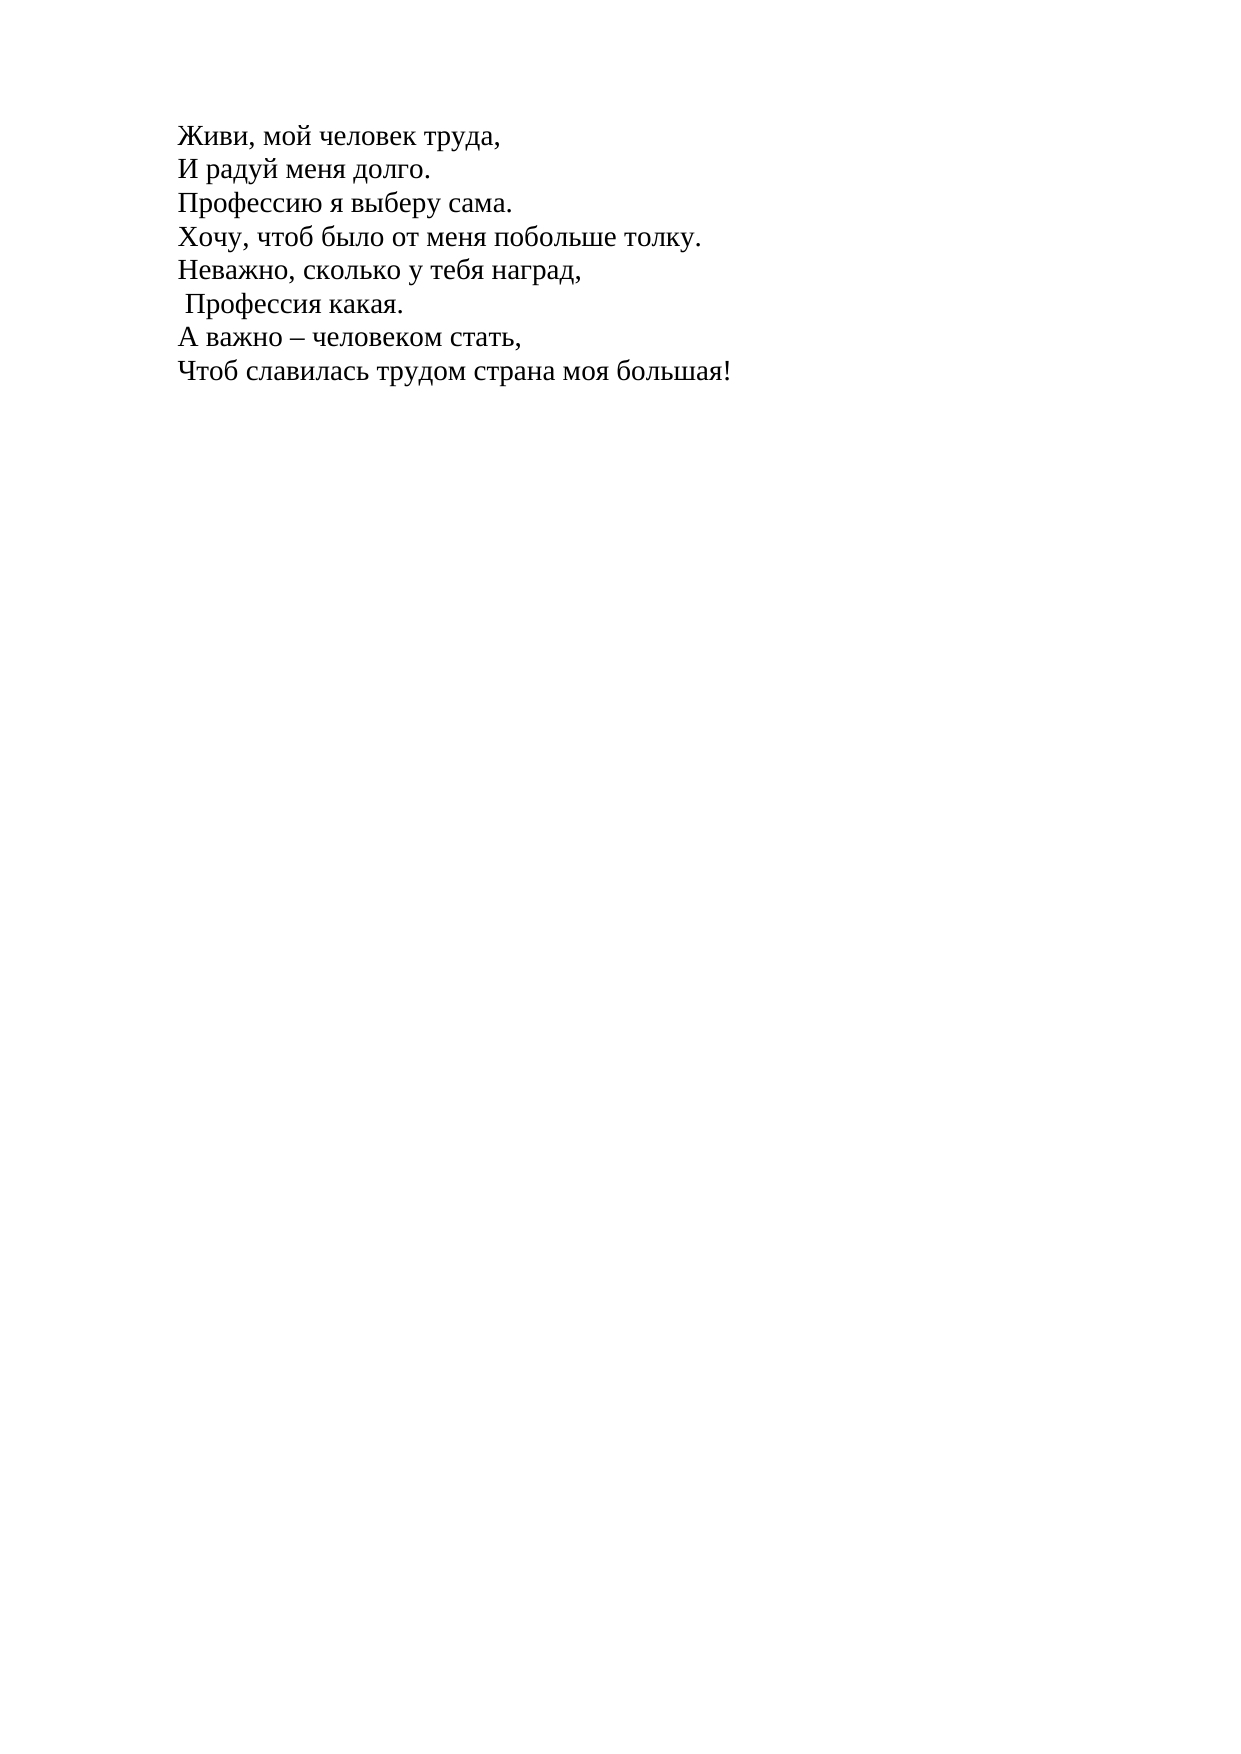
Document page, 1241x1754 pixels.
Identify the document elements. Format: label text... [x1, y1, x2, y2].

text А важно – человеком стать, [177, 319, 1152, 353]
text Хочу, чтоб было от меня побольше толку. [177, 219, 1152, 252]
text Профессия какая. [177, 286, 1152, 319]
text Чтоб славилась трудом страна моя большая! [177, 353, 1152, 386]
text Неважно, сколько у тебя наград, [177, 252, 1152, 286]
text И радуй меня долго. [177, 152, 1152, 185]
text Профессию я выберу сама. [177, 185, 1152, 219]
text Живи, мой человек труда, [177, 118, 1152, 152]
